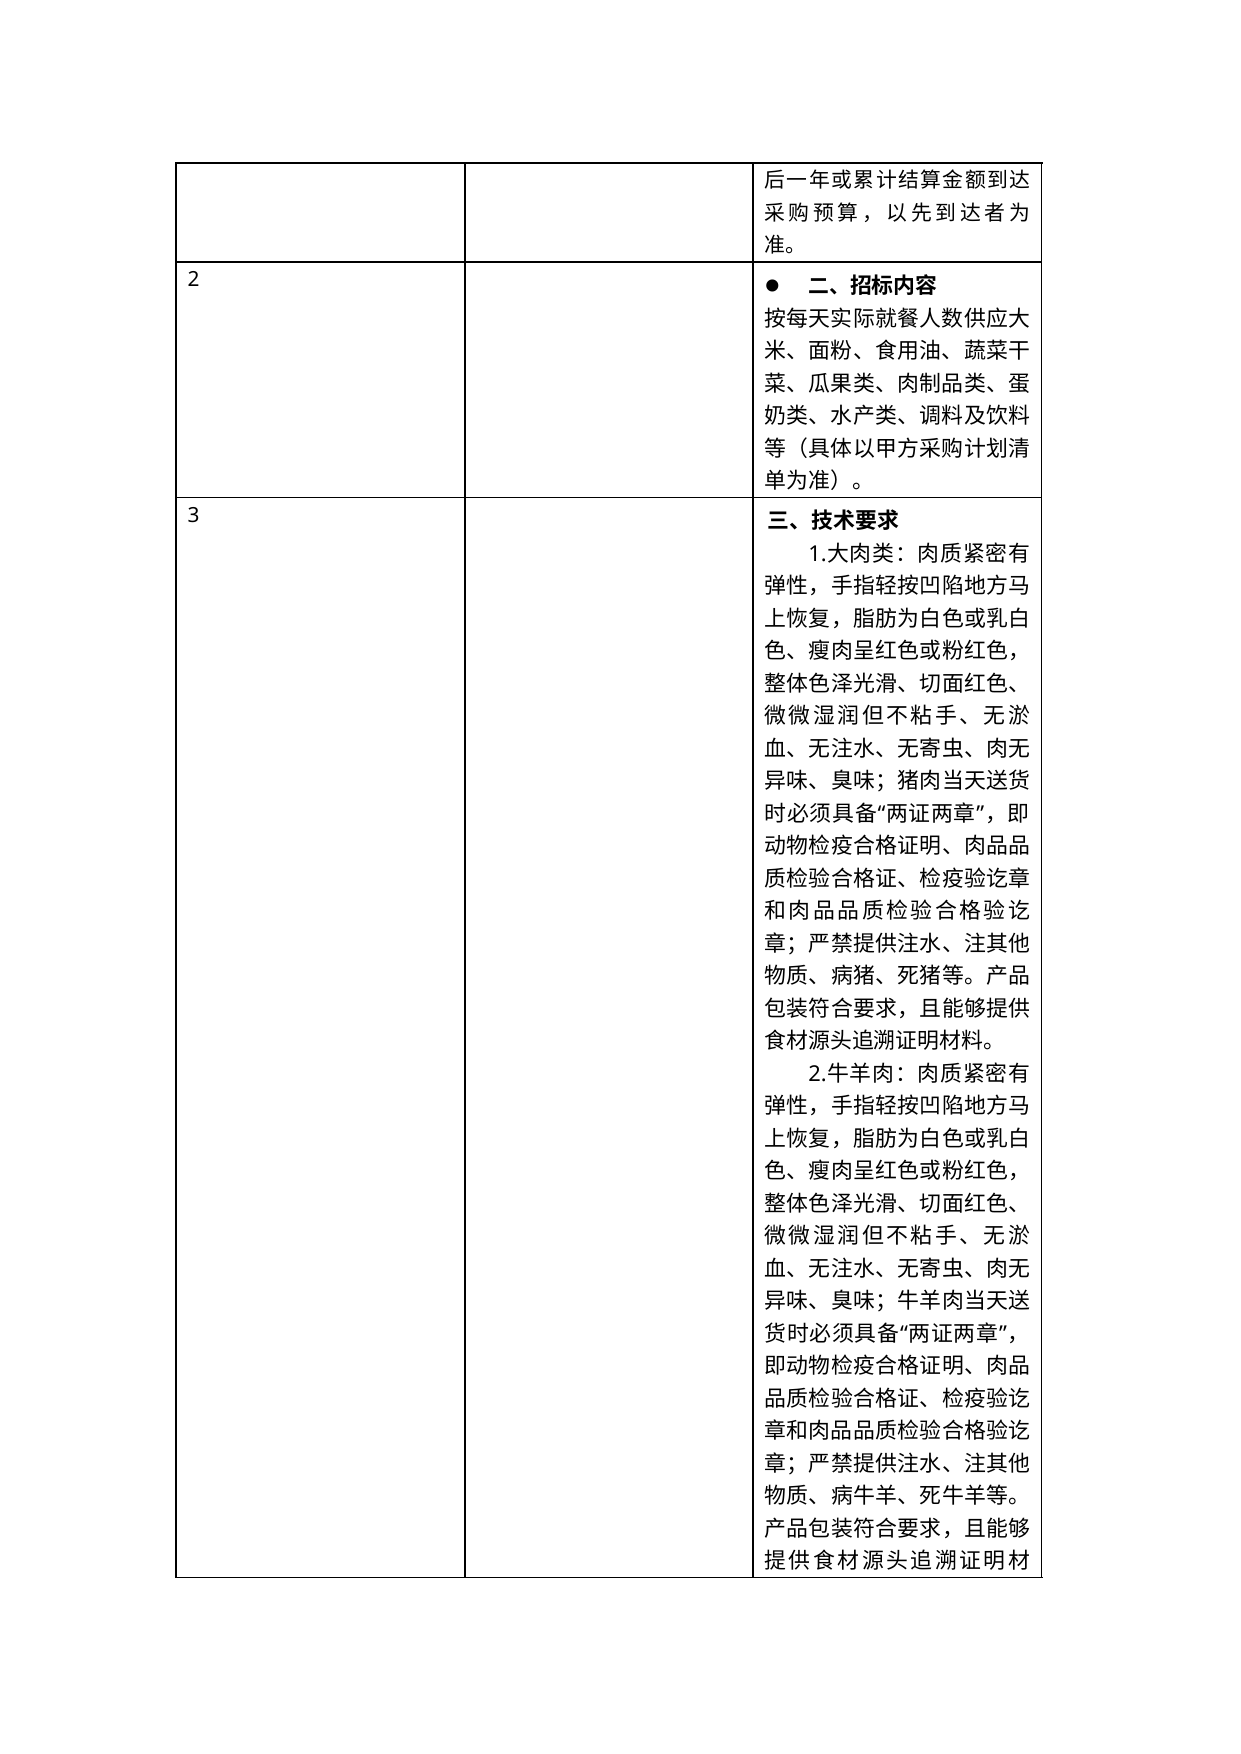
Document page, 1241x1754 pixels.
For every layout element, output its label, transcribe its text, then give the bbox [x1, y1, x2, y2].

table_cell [754, 498, 1041, 1577]
table_cell [466, 164, 752, 261]
table_cell 二、招标内容 按每天实际就餐人数供应大米、面粉、食用油、蔬菜干菜、瓜果类、肉制品类、蛋奶类、水产类、调料及饮料等（具体以甲方采购计划清单为准）。 [754, 263, 1041, 496]
table_cell [466, 263, 752, 496]
table_cell [466, 498, 752, 1577]
table_cell 1 [177, 164, 464, 261]
table_cell 2 [177, 263, 464, 496]
table_cell 3 [177, 498, 464, 1577]
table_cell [754, 164, 1041, 261]
